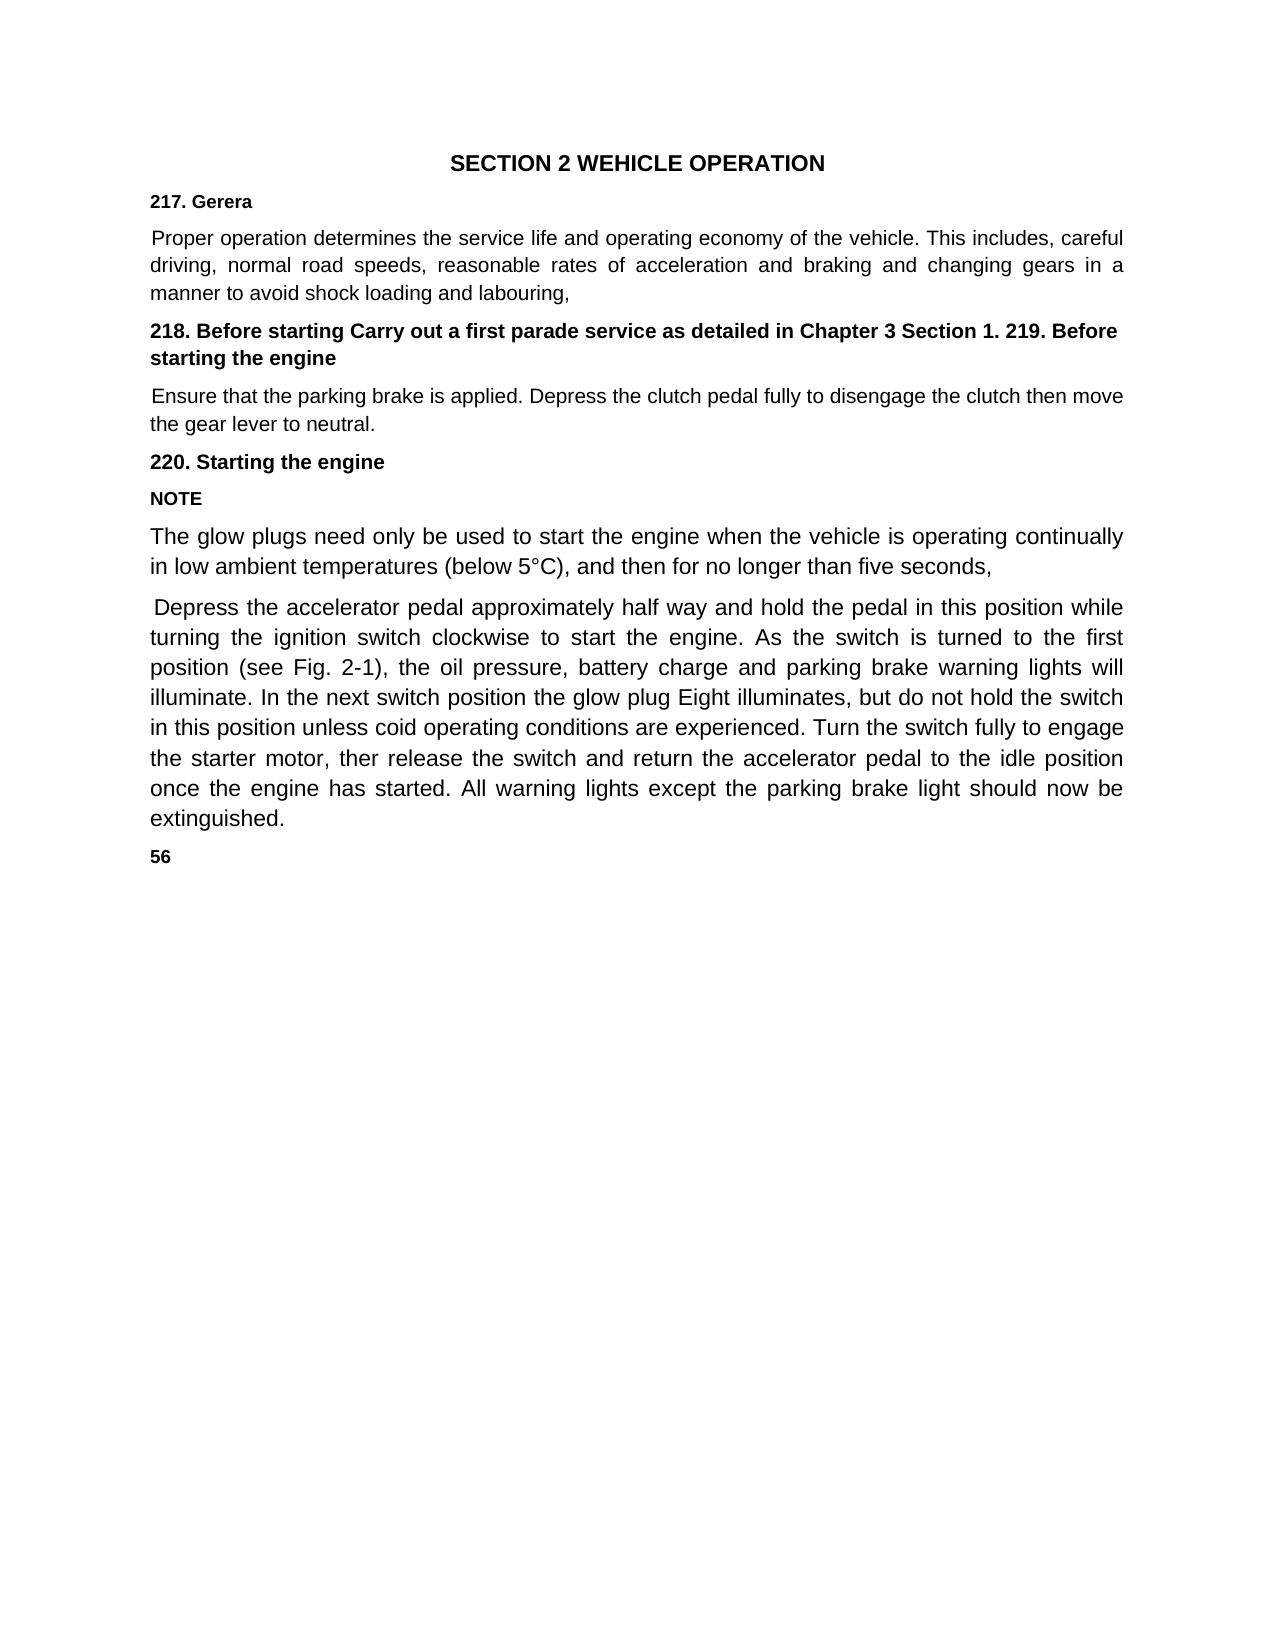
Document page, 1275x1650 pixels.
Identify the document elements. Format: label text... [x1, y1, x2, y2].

text Depress the accelerator pedal approximately half way and hold the pedal in this position while turning the ignition switch clockwise to start the engine. As the switch is turned to the first position (see Fig. 2-1), the oil pressure, battery charge and parking brake warning lights will illuminate. In the next switch position the glow plug Eight illuminates, but do not hold the switch in this position unless coid operating conditions are experienced. Turn the switch fully to engage the starter motor, ther release the switch and return the accelerator pedal to the idle position once the engine has started. All warning lights except the parking brake light should now be extinguished. [150, 593, 1125, 831]
text SECTION 2 WEHICLE OPERATION [150, 150, 1125, 176]
text The glow plugs need only be used to start the engine when the vehicle is operating continually in low ambient temperatures (below 5°C), and then for no longer than five seconds, [150, 523, 1125, 579]
text Ensure that the parking brake is applied. Depress the clutch pedal fully to disengage the clutch then move the gear lever to neutral. [150, 384, 1125, 436]
text ΝΟΤΕ [150, 487, 1125, 509]
text 218. Before starting Carry out a first parade service as detailed in Chapter 3 Section 1. 219. Before starting the engine [150, 319, 1125, 370]
text 217. Gerera [150, 191, 1125, 212]
text 220. Starting the engine [150, 449, 1125, 473]
text Proper operation determines the service life and operating economy of the vehicle. This includes, careful driving, normal road speeds, reasonable rates of acceleration and braking and changing gears in a manner to avoid shock loading and labouring, [150, 226, 1125, 305]
text 56 [150, 846, 1125, 867]
